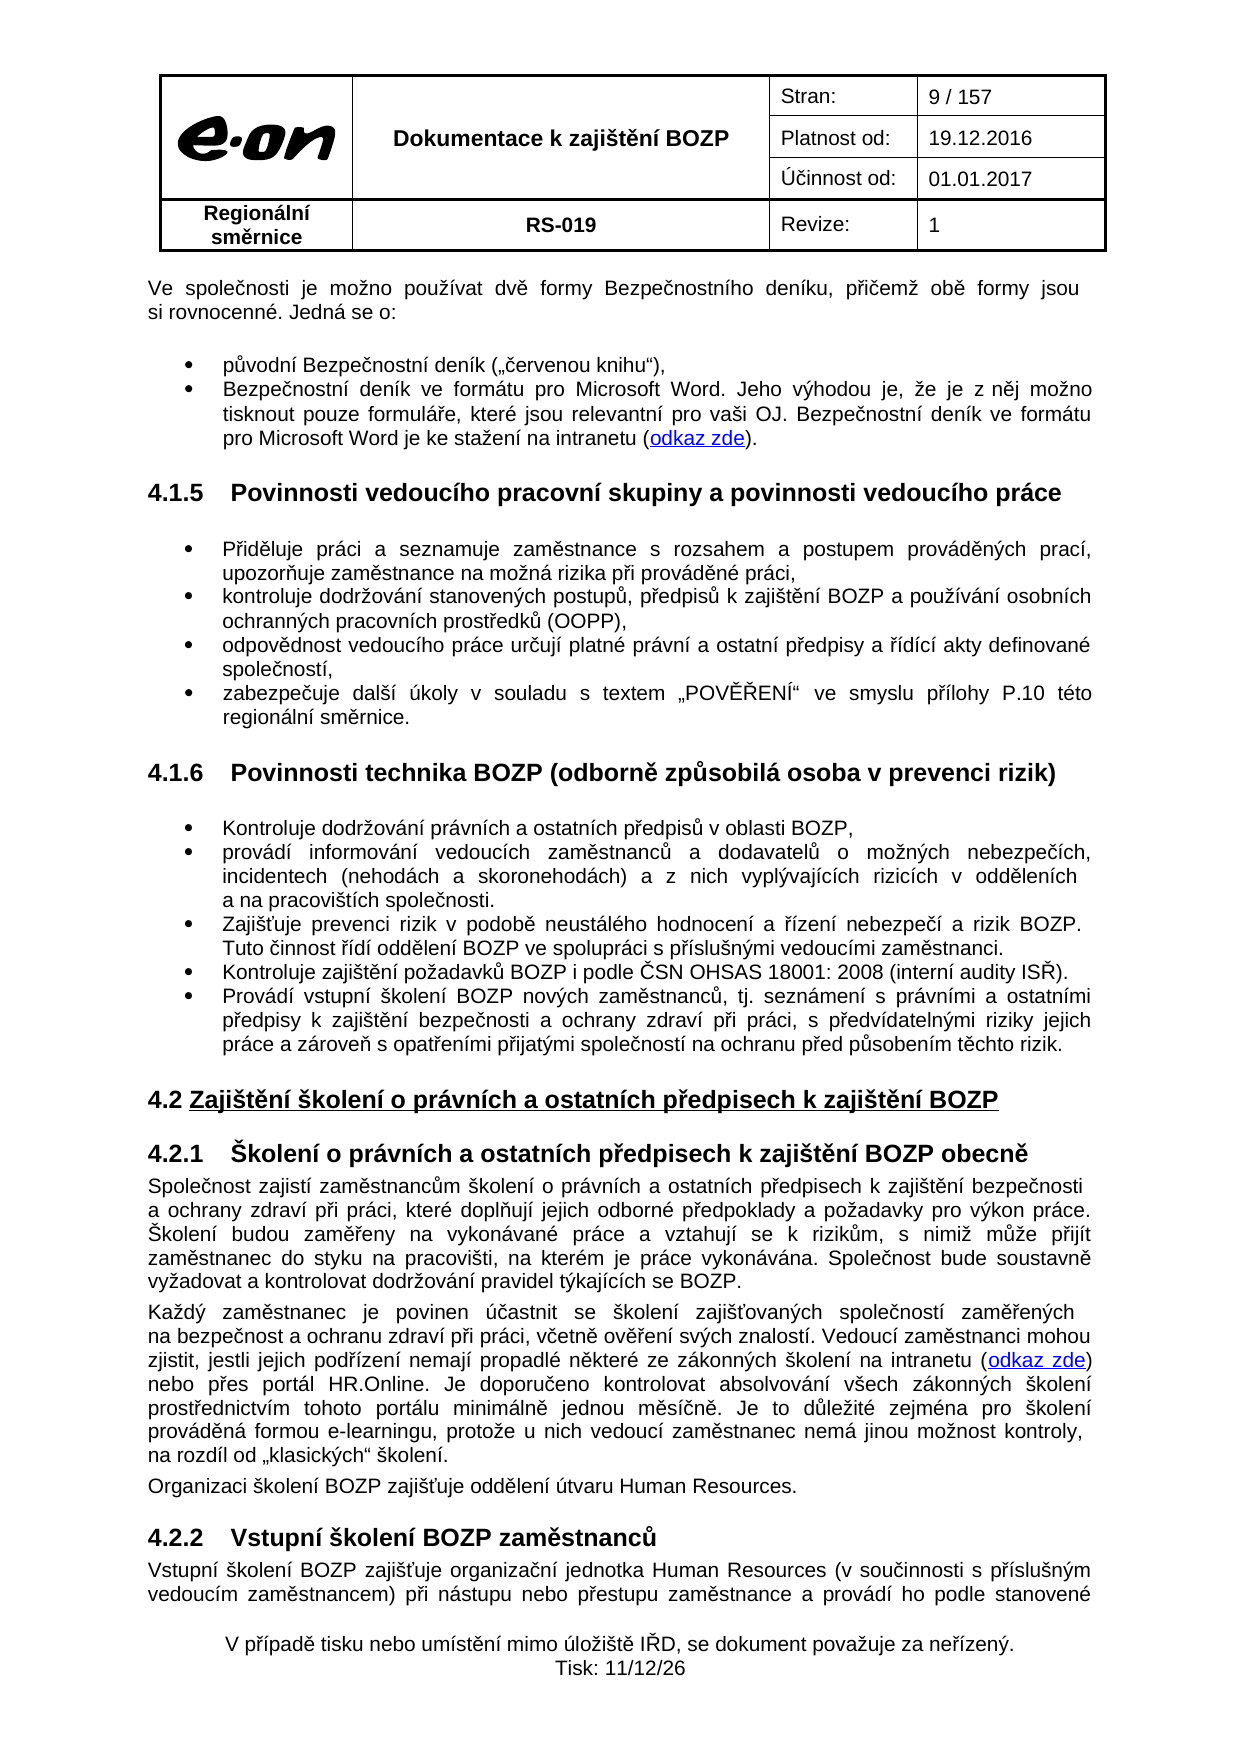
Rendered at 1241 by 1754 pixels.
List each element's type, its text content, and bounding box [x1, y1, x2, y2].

list kontroluje dodržování stanovených postupů, předpisů k zajištění BOZP a používání osobních ochranných pracovních prostředků (OOPP), [185, 584, 1092, 632]
list původní Bezpečnostní deník („červenou knihu“), [185, 353, 1092, 377]
list Kontroluje zajištění požadavků BOZP i podle ČSN OHSAS 18001: 2008 (interní audity ISŘ). [185, 959, 1092, 984]
text Ve společnosti je možno používat dvě formy Bezpečnostního deníku, přičemž obě formy jsou si rovnocenné. Jedná se o: [148, 276, 1092, 324]
subtitle Povinnosti vedoucího pracovní skupiny a povinnosti vedoucího práce [148, 478, 1092, 507]
subtitle Povinnosti technika BOZP (odborně způsobilá osoba v prevenci rizik) [148, 758, 1092, 786]
text Společnost zajistí zaměstnancům školení o právních a ostatních předpisech k zajištění bezpečnosti a ochrany zdraví při práci, které doplňují jejich odborné předpoklady a požadavky pro výkon práce. Školení budou zaměřeny na vykonávané práce a vztahují se k rizikům, s nimiž může přijít zaměstnanec do styku na pracovišti, na kterém je práce vykonávána. Společnost bude soustavně vyžadovat a kontrolovat dodržování pravidel týkajících se BOZP. [148, 1173, 1092, 1293]
list Provádí vstupní školení BOZP nových zaměstnanců, tj. seznámení s právními a ostatními předpisy k zajištění bezpečnosti a ochrany zdraví při práci, s předvídatelnými riziky jejich práce a zároveň s opatřeními přijatými společností na ochranu před působením těchto rizik. [185, 984, 1092, 1056]
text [148, 1557, 1092, 1605]
list Bezpečnostní deník ve formátu pro Microsoft Word. Jeho výhodou je, že je z něj možno tisknout pouze formuláře, které jsou relevantní pro vaši OJ. Bezpečnostní deník ve formátu pro Microsoft Word je ke stažení na intranetu (odkaz zde). [185, 377, 1092, 449]
list provádí informování vedoucích zaměstnanců a dodavatelů o možných nebezpečích, incidentech (nehodách a skoronehodách) a z nich vyplývajících rizicích v odděleních a na pracovištích společnosti. [185, 839, 1092, 912]
list zabezpečuje další úkoly v souladu s textem „POVĚŘENÍ“ ve smyslu přílohy P.10 této regionální směrnice. [185, 680, 1092, 728]
list Kontroluje dodržování právních a ostatních předpisů v oblasti BOZP, [185, 816, 1092, 839]
subtitle Vstupní školení BOZP zaměstnanců [148, 1522, 1092, 1551]
list Přiděluje práci a seznamuje zaměstnance s rozsahem a postupem prováděných prací, upozorňuje zaměstnance na možná rizika při prováděné práci, [185, 536, 1092, 584]
text Každý zaměstnanec je povinen účastnit se školení zajišťovaných společností zaměřených na bezpečnost a ochranu zdraví při práci, včetně ověření svých znalostí. Vedoucí zaměstnanci mohou zjistit, jestli jejich podřízení nemají propadlé některé ze zákonných školení na intranetu (odkaz zde) nebo přes portál HR.Online. Je doporučeno kontrolovat absolvování všech zákonných školení prostřednictvím tohoto portálu minimálně jednou měsíčně. Je to důležité zejména pro školení prováděná formou e-learningu, protože u nich vedoucí zaměstnanec nemá jinou možnost kontroly, na rozdíl od „klasických“ školení. [148, 1299, 1092, 1467]
subtitle Zajištění školení o právních a ostatních předpisech k zajištění BOZP [148, 1085, 1092, 1113]
list Zajišťuje prevenci rizik v podobě neustálého hodnocení a řízení nebezpečí a rizik BOZP. Tuto činnost řídí oddělení BOZP ve spolupráci s příslušnými vedoucími zaměstnanci. [185, 912, 1092, 959]
list odpovědnost vedoucího práce určují platné právní a ostatní předpisy a řídící akty definované společností, [185, 632, 1092, 680]
text Organizaci školení BOZP zajišťuje oddělení útvaru Human Resources. [148, 1473, 1092, 1497]
subtitle Školení o právních a ostatních předpisech k zajištění BOZP obecně [148, 1138, 1092, 1167]
